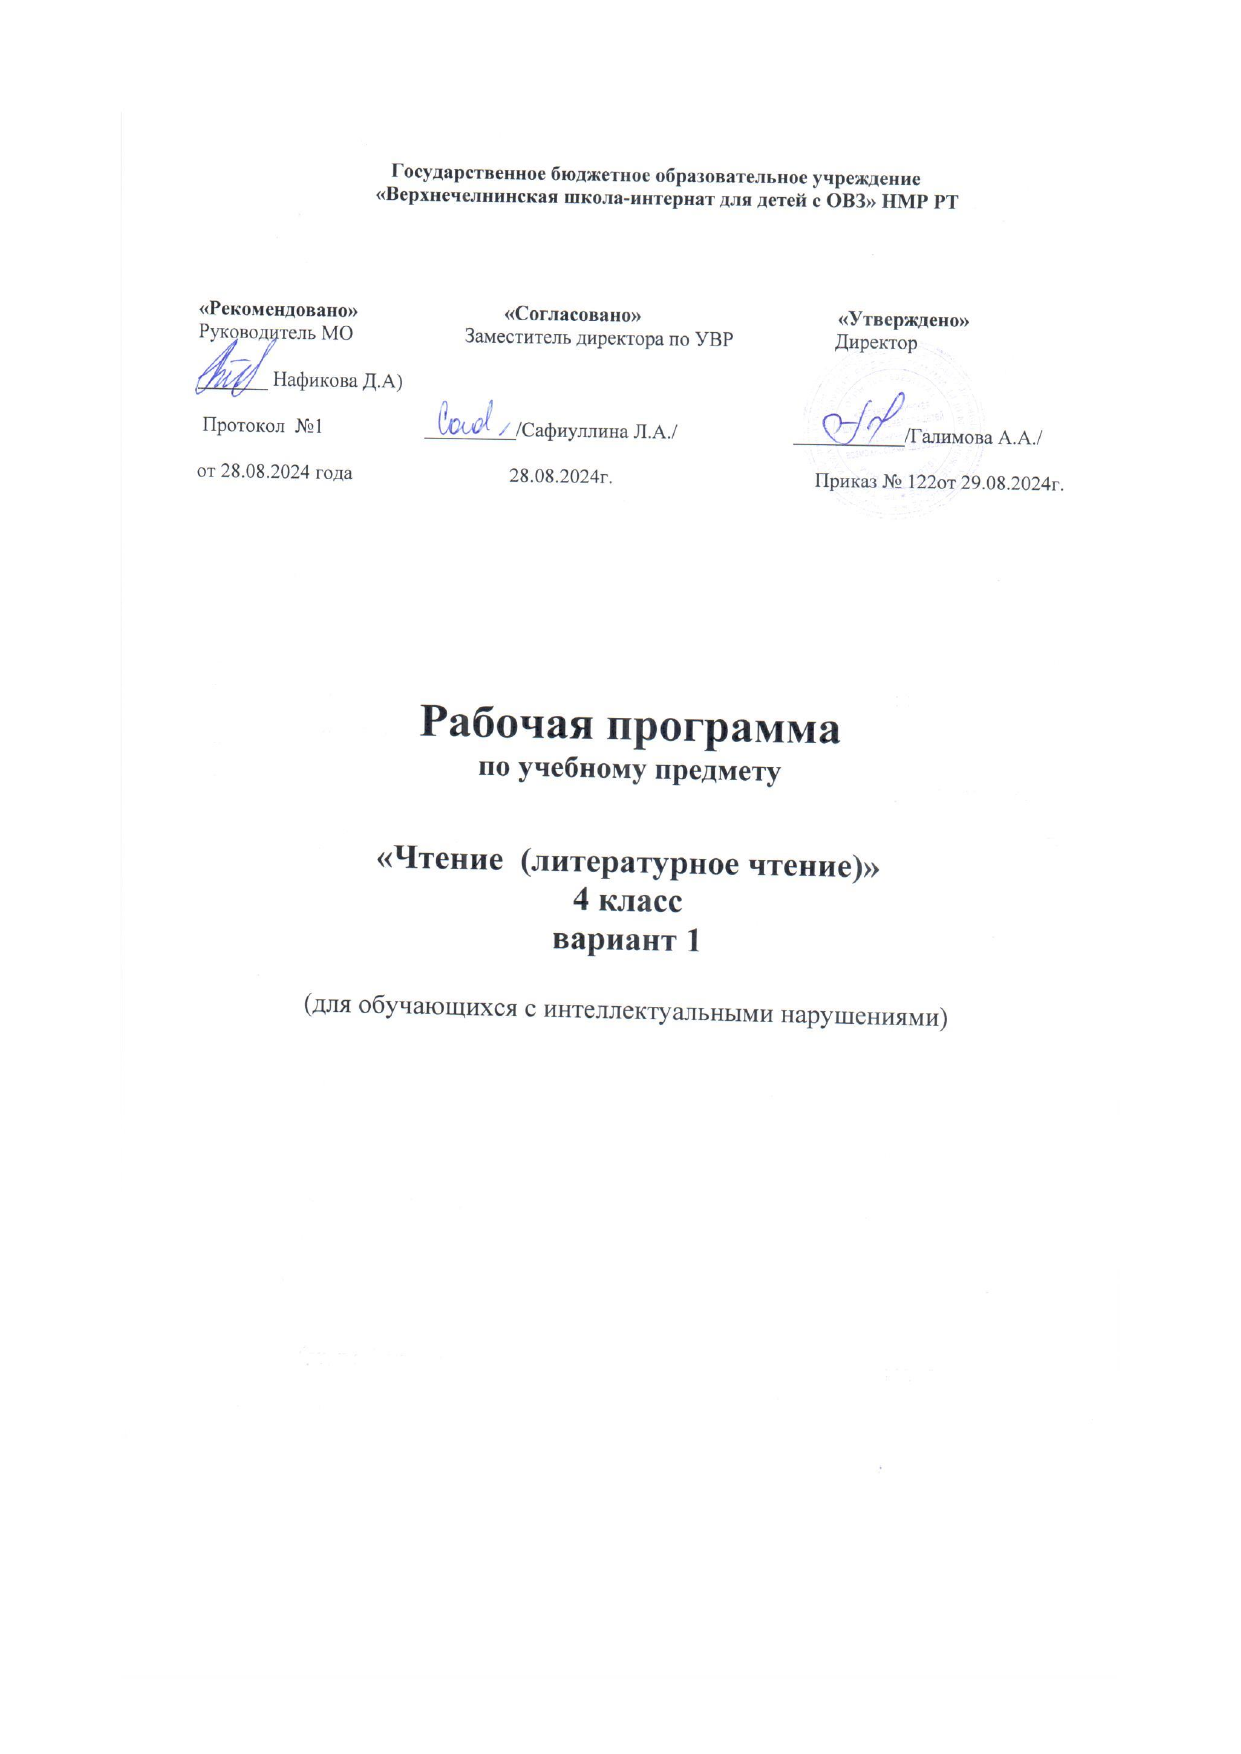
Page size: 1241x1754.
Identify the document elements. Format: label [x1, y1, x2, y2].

picture [120, 108, 1120, 1679]
